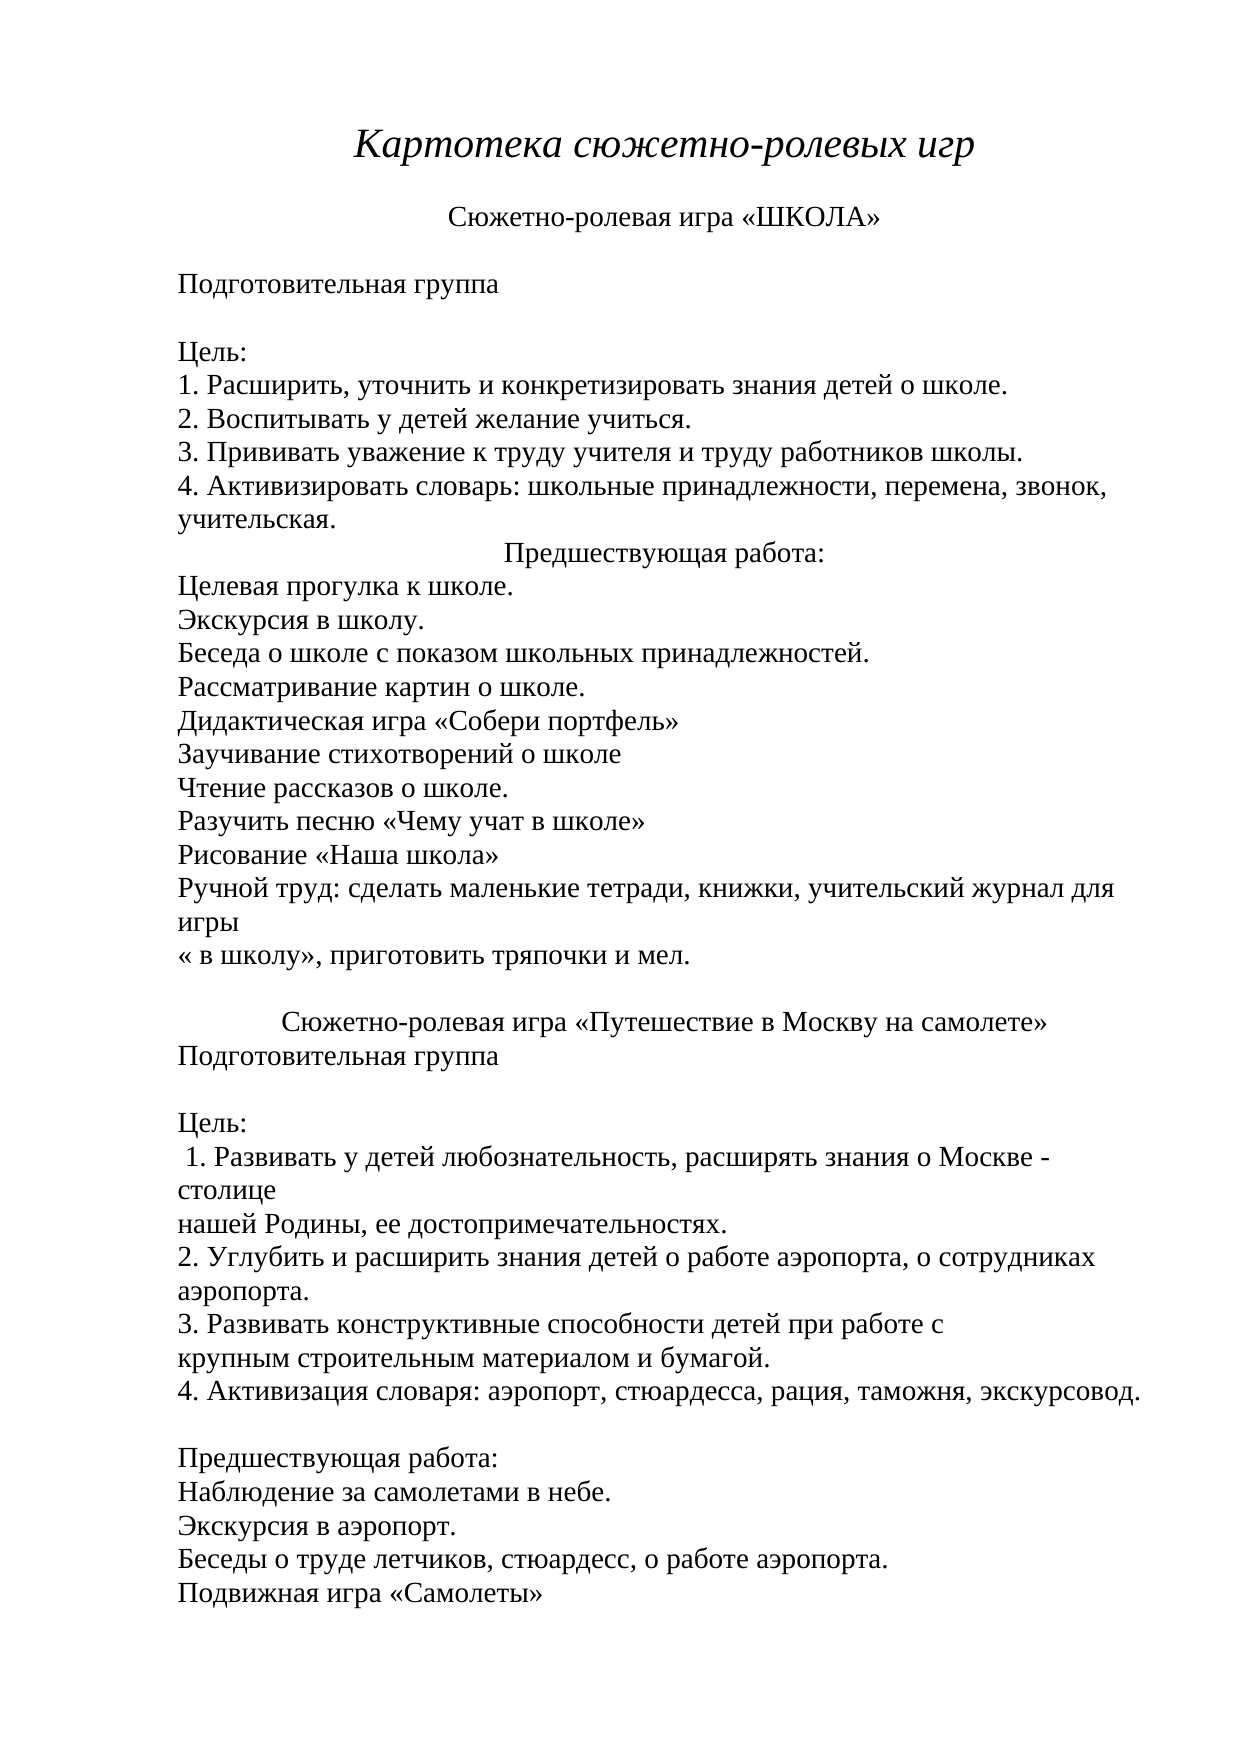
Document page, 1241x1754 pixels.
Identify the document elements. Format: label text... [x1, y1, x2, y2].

text Картотека сюжетно-ролевых игр [177, 118, 1152, 166]
text Предшествующая работа: [177, 535, 1152, 568]
text Чтение рассказов о школе. [177, 770, 1152, 803]
text Беседы о труде летчиков, стюардесс, о работе аэропорта. [177, 1541, 1152, 1575]
text Сюжетно-ролевая игра «Путешествие в Москву на самолете» [177, 1004, 1152, 1038]
text Целевая прогулка к школе. [177, 568, 1152, 602]
text Дидактическая игра «Собери портфель» [177, 703, 1152, 736]
text Экскурсия в аэропорт. [177, 1508, 1152, 1541]
text Беседа о школе с показом школьных принадлежностей. [177, 636, 1152, 669]
text Рассматривание картин о школе. [177, 669, 1152, 703]
text Разучить песню «Чему учат в школе» [177, 803, 1152, 837]
text 2. Воспитывать у детей желание учиться. [177, 401, 1152, 434]
text Цель: [177, 1105, 1152, 1139]
text Цель: [177, 334, 1152, 367]
text Подготовительная группа [177, 1038, 1152, 1072]
text Экскурсия в школу. [177, 602, 1152, 636]
text 4. Активизировать словарь: школьные принадлежности, перемена, звонок, учительская. [177, 468, 1152, 535]
text 4. Активизация словаря: аэропорт, стюардесса, рация, таможня, экскурсовод. [177, 1373, 1152, 1407]
text Сюжетно-ролевая игра «ШКОЛА» [177, 199, 1152, 233]
text нашей Родины, ее достопримечательностях. [177, 1206, 1152, 1239]
text 3. Развивать конструктивные способности детей при работе с крупным строительным материалом и бумагой. [177, 1306, 1152, 1373]
text Предшествующая работа: [177, 1441, 1152, 1474]
text 1. Расширить, уточнить и конкретизировать знания детей о школе. [177, 367, 1152, 401]
text Подготовительная группа [177, 267, 1152, 300]
text Рисование «Наша школа» [177, 837, 1152, 870]
text Наблюдение за самолетами в небе. [177, 1474, 1152, 1508]
text Подвижная игра «Самолеты» [177, 1575, 1152, 1608]
text Ручной труд: сделать маленькие тетради, книжки, учительский журнал для игры [177, 870, 1152, 937]
text 2. Углубить и расширить знания детей о работе аэропорта, о сотрудниках аэропорта. [177, 1239, 1152, 1306]
text 1. Развивать у детей любознательность, расширять знания о Москве - столице [177, 1139, 1152, 1206]
text Заучивание стихотворений о школе [177, 736, 1152, 770]
text 3. Прививать уважение к труду учителя и труду работников школы. [177, 434, 1152, 468]
text « в школу», приготовить тряпочки и мел. [177, 937, 1152, 971]
